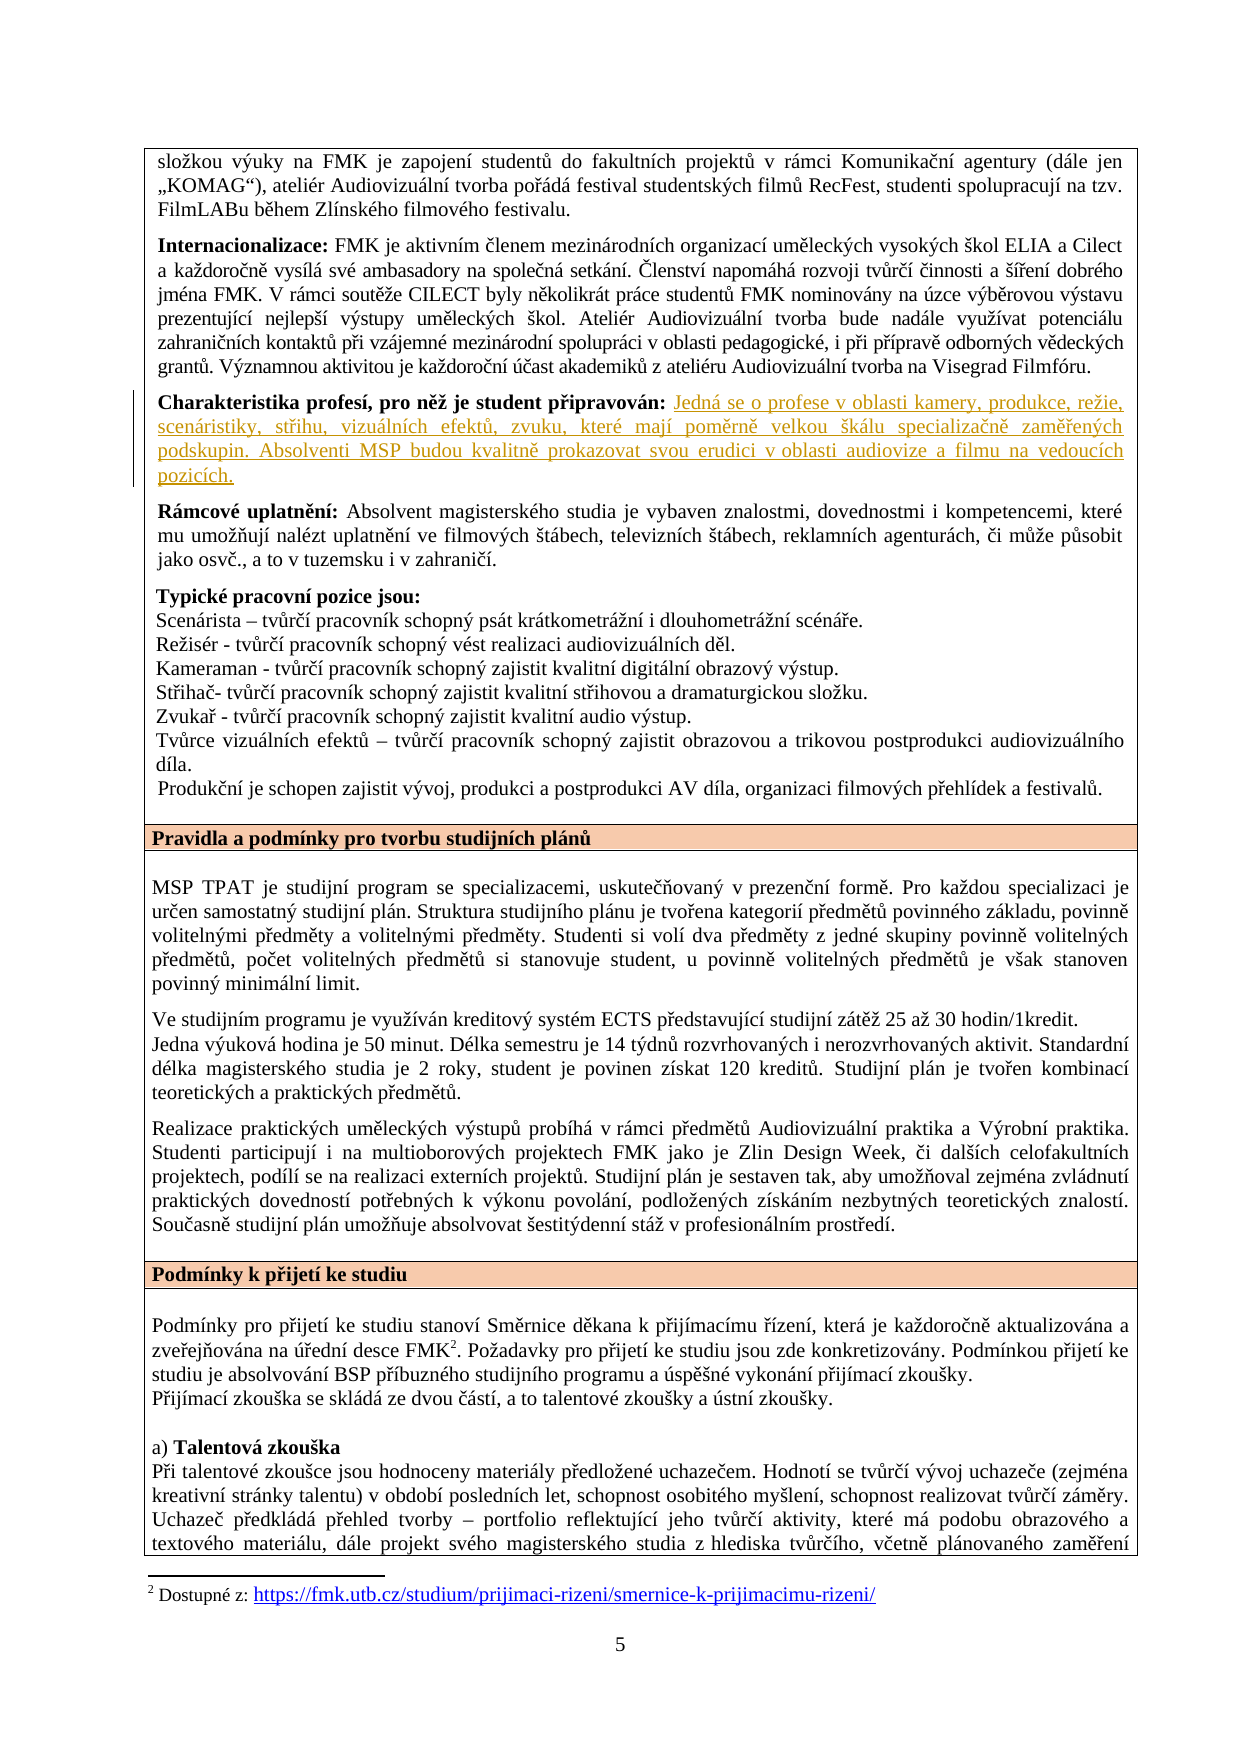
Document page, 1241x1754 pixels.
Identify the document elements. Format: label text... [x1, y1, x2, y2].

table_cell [145, 149, 1137, 824]
table_cell Podmínky k přijetí ke studiu [145, 1262, 1137, 1287]
table_cell Pravidla a podmínky pro tvorbu studijních plánů [145, 825, 1137, 849]
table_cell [145, 1289, 1137, 1555]
table_cell MSP TPAT je studijní program se specializacemi, uskutečňovaný v prezenční formě. Pro každou specializaci je určen samostatný studijní plán. Struktura studijního plánu je tvořena kategorií předmětů povinného základu, povinně volitelnými předměty a volitelnými předměty. Studenti si volí dva předměty z jedné skupiny povinně volitelných předmětů, počet volitelných předmětů si stanovuje student, u povinně volitelných předmětů je však stanoven povinný minimální limit. Ve studijním programu je využíván kreditový systém ECTS představující studijní zátěž 25 až 30 hodin/1kredit. Jedna výuková hodina je 50 minut. Délka semestru je 14 týdnů rozvrhovaných i nerozvrhovaných aktivit. Standardní délka magisterského studia je 2 roky, student je povinen získat 120 kreditů. Studijní plán je tvořen kombinací teoretických a praktických předmětů. Realizace praktických uměleckých výstupů probíhá v rámci předmětů Audiovizuální praktika a Výrobní praktika. Studenti participují i na multioborových projektech FMK jako je Zlin Design Week, či dalších celofakultních projektech, podílí se na realizaci externích projektů. Studijní plán je sestaven tak, aby umožňoval zejména zvládnutí praktických dovedností potřebných k výkonu povolání, podložených získáním nezbytných teoretických znalostí. Současně studijní plán umožňuje absolvovat šestitýdenní stáž v profesionálním prostředí. [145, 851, 1137, 1261]
